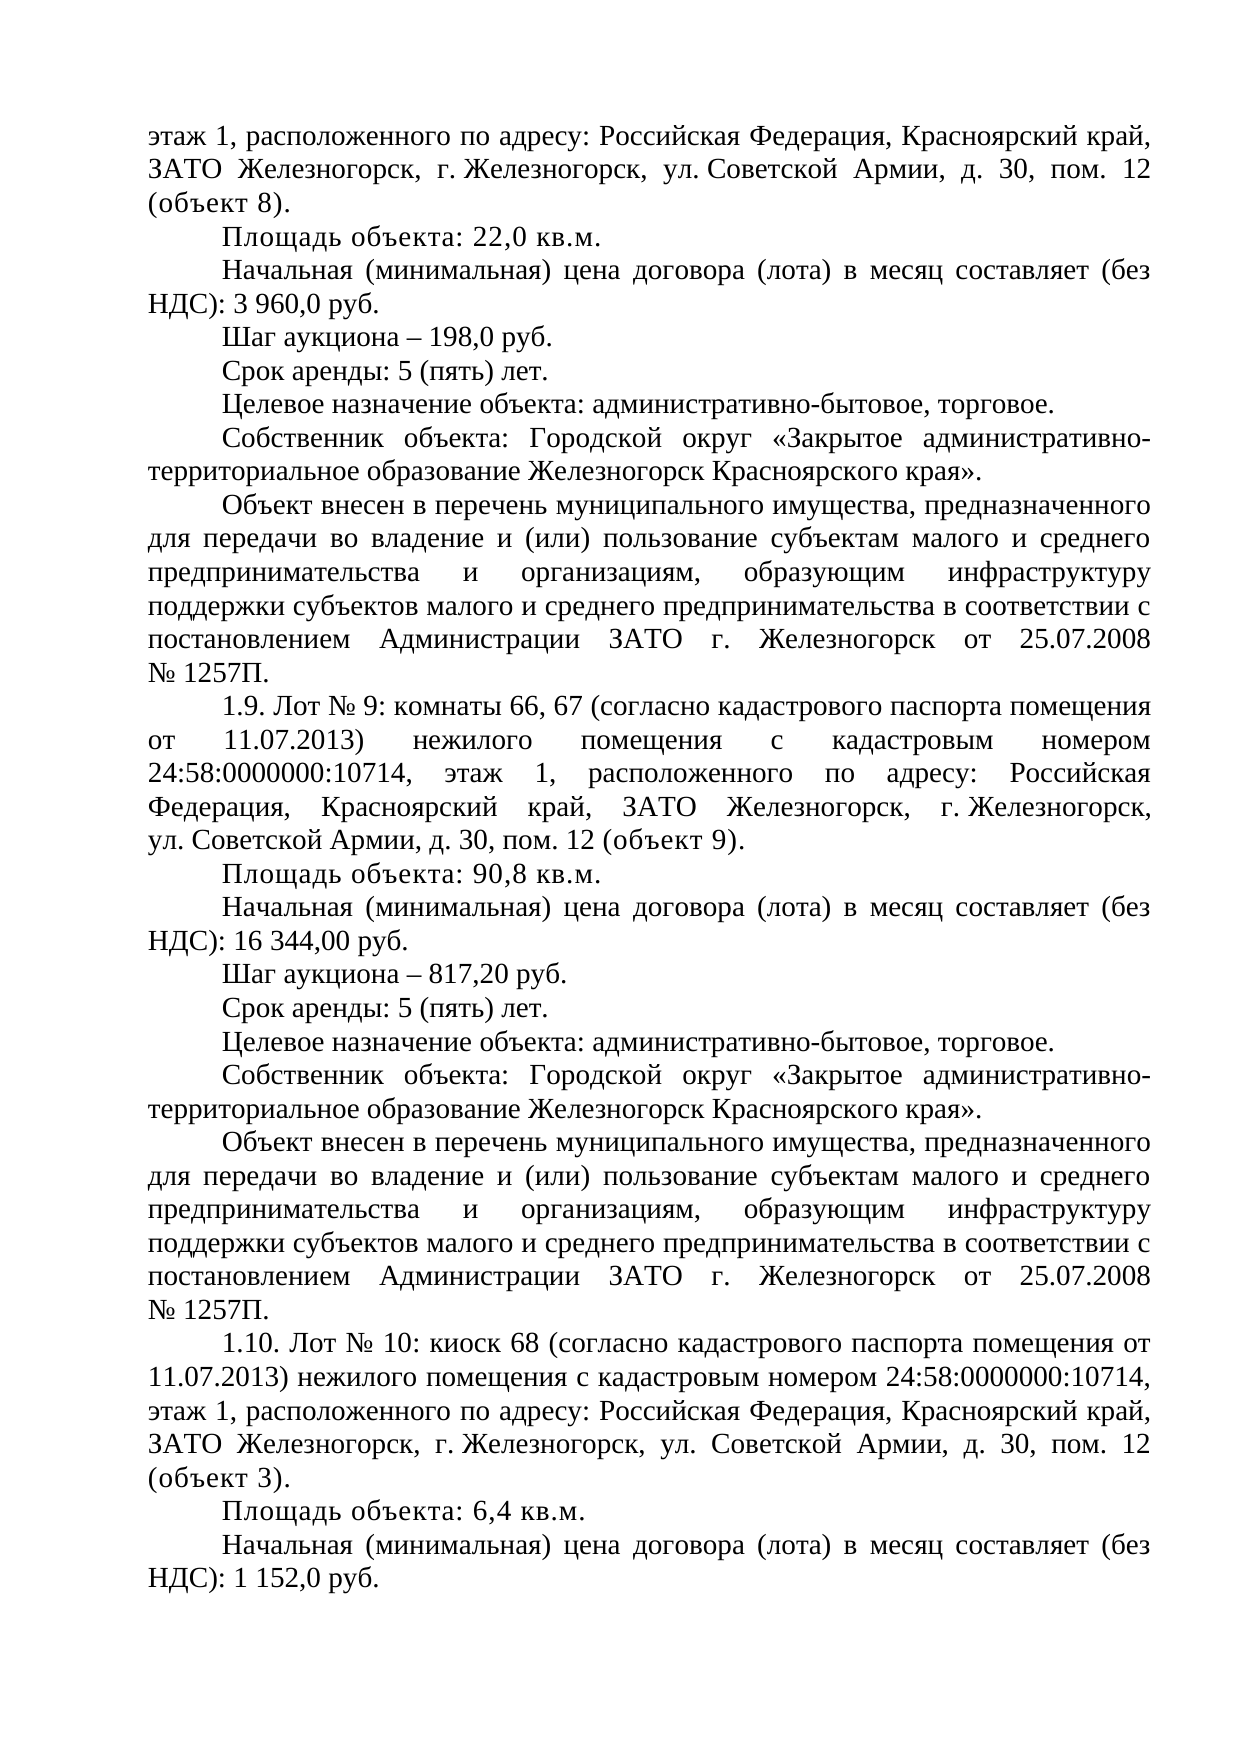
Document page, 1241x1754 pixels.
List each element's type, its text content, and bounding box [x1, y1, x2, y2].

text Площадь объекта: 90,8 кв.м. [148, 856, 1152, 889]
text Площадь объекта: 22,0 кв.м. [148, 219, 1152, 252]
text Шаг аукциона – 817,20 руб. [148, 957, 1152, 990]
text 1.10. Лот № 10: киоск 68 (согласно кадастрового паспорта помещения от 11.07.2013) нежилого помещения с кадастровым номером 24:58:0000000:10714, этаж 1, расположенного по адресу: Российская Федерация, Красноярский край, ЗАТО Железногорск, г. Железногорск, ул. Советской Армии, д. 30, пом. 12 (объект 3). [148, 1326, 1152, 1493]
text Целевое назначение объекта: административно-бытовое, торговое. [148, 386, 1152, 420]
text 1.9. Лот № 9: комнаты 66, 67 (согласно кадастрового паспорта помещения от 11.07.2013) нежилого помещения с кадастровым номером 24:58:0000000:10714, этаж 1, расположенного по адресу: Российская Федерация, Красноярский край, ЗАТО Железногорск, г. Железногорск, ул. Советской Армии, д. 30, пом. 12 (объект 9). [148, 688, 1152, 856]
text Начальная (минимальная) цена договора (лота) в месяц составляет (без НДС): 1 152,0 руб. [148, 1527, 1152, 1594]
text Шаг аукциона – 198,0 руб. [148, 319, 1152, 353]
text Собственник объекта: Городской округ «Закрытое административно-территориальное образование Железногорск Красноярского края». [148, 1057, 1152, 1124]
text Срок аренды: 5 (пять) лет. [148, 353, 1152, 386]
text Начальная (минимальная) цена договора (лота) в месяц составляет (без НДС): 3 960,0 руб. [148, 252, 1152, 319]
text Собственник объекта: Городской округ «Закрытое административно-территориальное образование Железногорск Красноярского края». [148, 420, 1152, 487]
text Площадь объекта: 6,4 кв.м. [148, 1493, 1152, 1527]
text Срок аренды: 5 (пять) лет. [148, 990, 1152, 1024]
text Начальная (минимальная) цена договора (лота) в месяц составляет (без НДС): 16 344,00 руб. [148, 889, 1152, 957]
text Целевое назначение объекта: административно-бытовое, торговое. [148, 1024, 1152, 1057]
